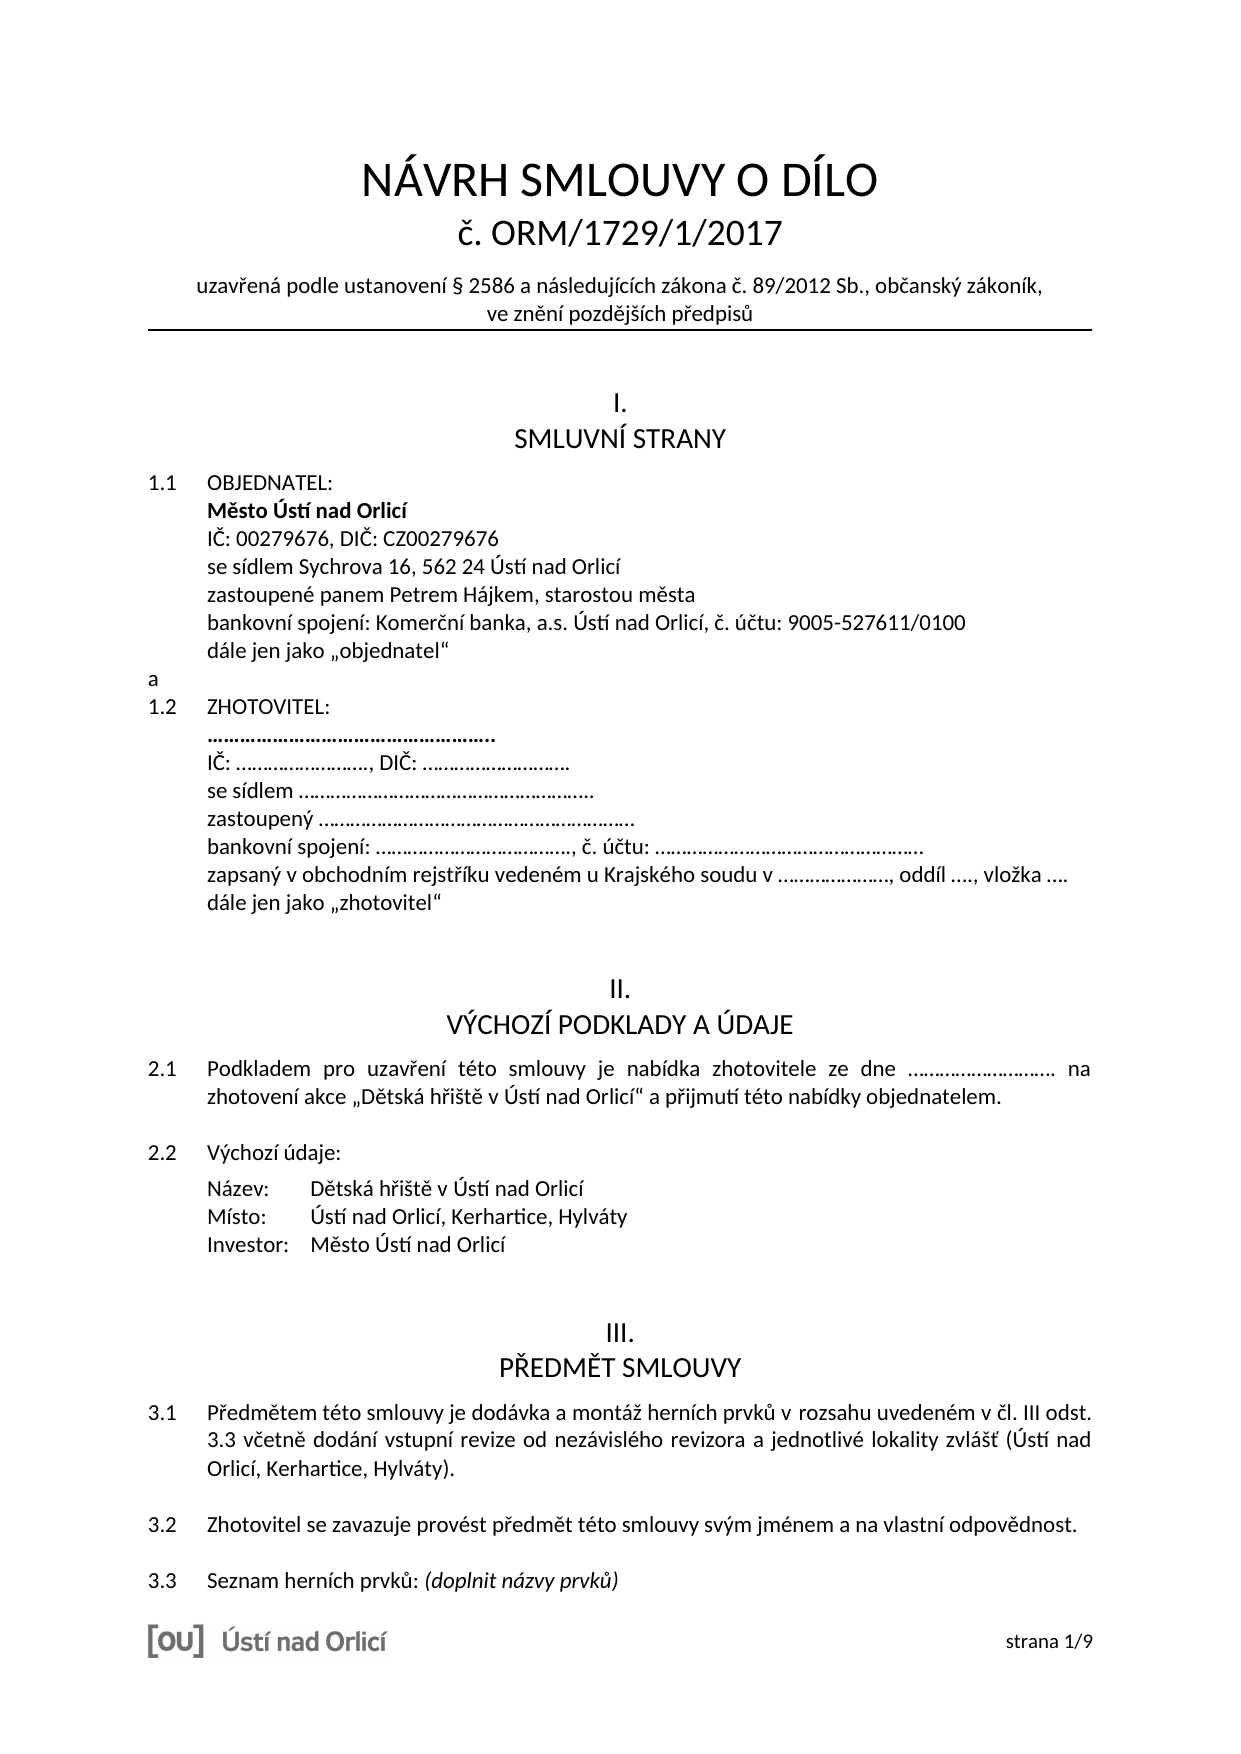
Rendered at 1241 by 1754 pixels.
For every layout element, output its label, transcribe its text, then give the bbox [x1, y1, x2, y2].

text bankovní spojení: ………………………………., č. účtu: …………………………………………… [207, 832, 1092, 860]
text zastoupený …………………………………………………… [207, 804, 1092, 832]
text předmět smlouvy [148, 1349, 1092, 1385]
text výchozí podklady a údaje [148, 1006, 1092, 1042]
text IČ: ……………………., DIČ: ………………………. [207, 748, 1092, 776]
text zastoupené panem Petrem Hájkem, starostou města [207, 580, 1092, 608]
text Místo: Ústí nad Orlicí, Kerhartice, Hylváty [207, 1202, 1092, 1230]
text zapsaný v obchodním rejstříku vedeném u Krajského soudu v …………………, oddíl …., vložka …. [207, 860, 1092, 888]
text IČ: 00279676, DIČ: CZ00279676 [207, 524, 1092, 552]
text a [148, 664, 1092, 692]
text 3.1 Předmětem této smlouvy je dodávka a montáž herních prvků v rozsahu uvedeném v čl. III odst. 3.3 včetně dodání vstupní revize od nezávislého revizora a jednotlivé lokality zvlášť (Ústí nad Orlicí, Kerhartice, Hylváty). [148, 1398, 1092, 1482]
text II. [148, 971, 1092, 1006]
text III. [148, 1314, 1092, 1349]
text 1.2 ZHOTOVITEL: [148, 692, 1092, 720]
text se sídlem Sychrova 16, 562 24 Ústí nad Orlicí [207, 552, 1092, 580]
text 1.1 OBJEDNATEL: [148, 468, 1092, 496]
text Název: Dětská hřiště v Ústí nad Orlicí [207, 1174, 1092, 1202]
text 3.2 Zhotovitel se zavazuje provést předmět této smlouvy svým jménem a na vlastní odpovědnost. [148, 1510, 1092, 1538]
title NÁVRH SMLOUVY O DÍLO [148, 148, 1092, 209]
text dále jen jako „objednatel“ [207, 636, 1092, 664]
text 2.2 Výchozí údaje: [148, 1138, 1092, 1166]
text 2.1 Podkladem pro uzavření této smlouvy je nabídka zhotovitele ze dne ………………………. na zhotovení akce „Dětská hřiště v Ústí nad Orlicí“ a přijmutí této nabídky objednatelem. [148, 1054, 1092, 1110]
text Investor: Město Ústí nad Orlicí [207, 1230, 1092, 1258]
text uzavřená podle ustanovení § následujících zákona č. 89/2012 Sb., občanský zákoník, ve znění pozdějších předpisů [148, 271, 1092, 329]
text se sídlem ……………………………………………….. [207, 776, 1092, 804]
text bankovní spojení: Komerční banka, a.s. Ústí nad Orlicí, č. účtu: 9005-527611/0100 [207, 608, 1092, 636]
picture [147, 1623, 388, 1659]
text Smluvní strany [148, 420, 1092, 455]
text …………………………………………….. [207, 720, 1092, 748]
text I. [148, 384, 1092, 420]
text dále jen jako „zhotovitel“ [207, 888, 1092, 916]
text Město Ústí nad Orlicí [207, 496, 1092, 524]
text č. ORM/1729/1/2017 [148, 209, 1092, 254]
text 3.3 Seznam herních prvků: (doplnit názvy prvků) [148, 1566, 1092, 1594]
